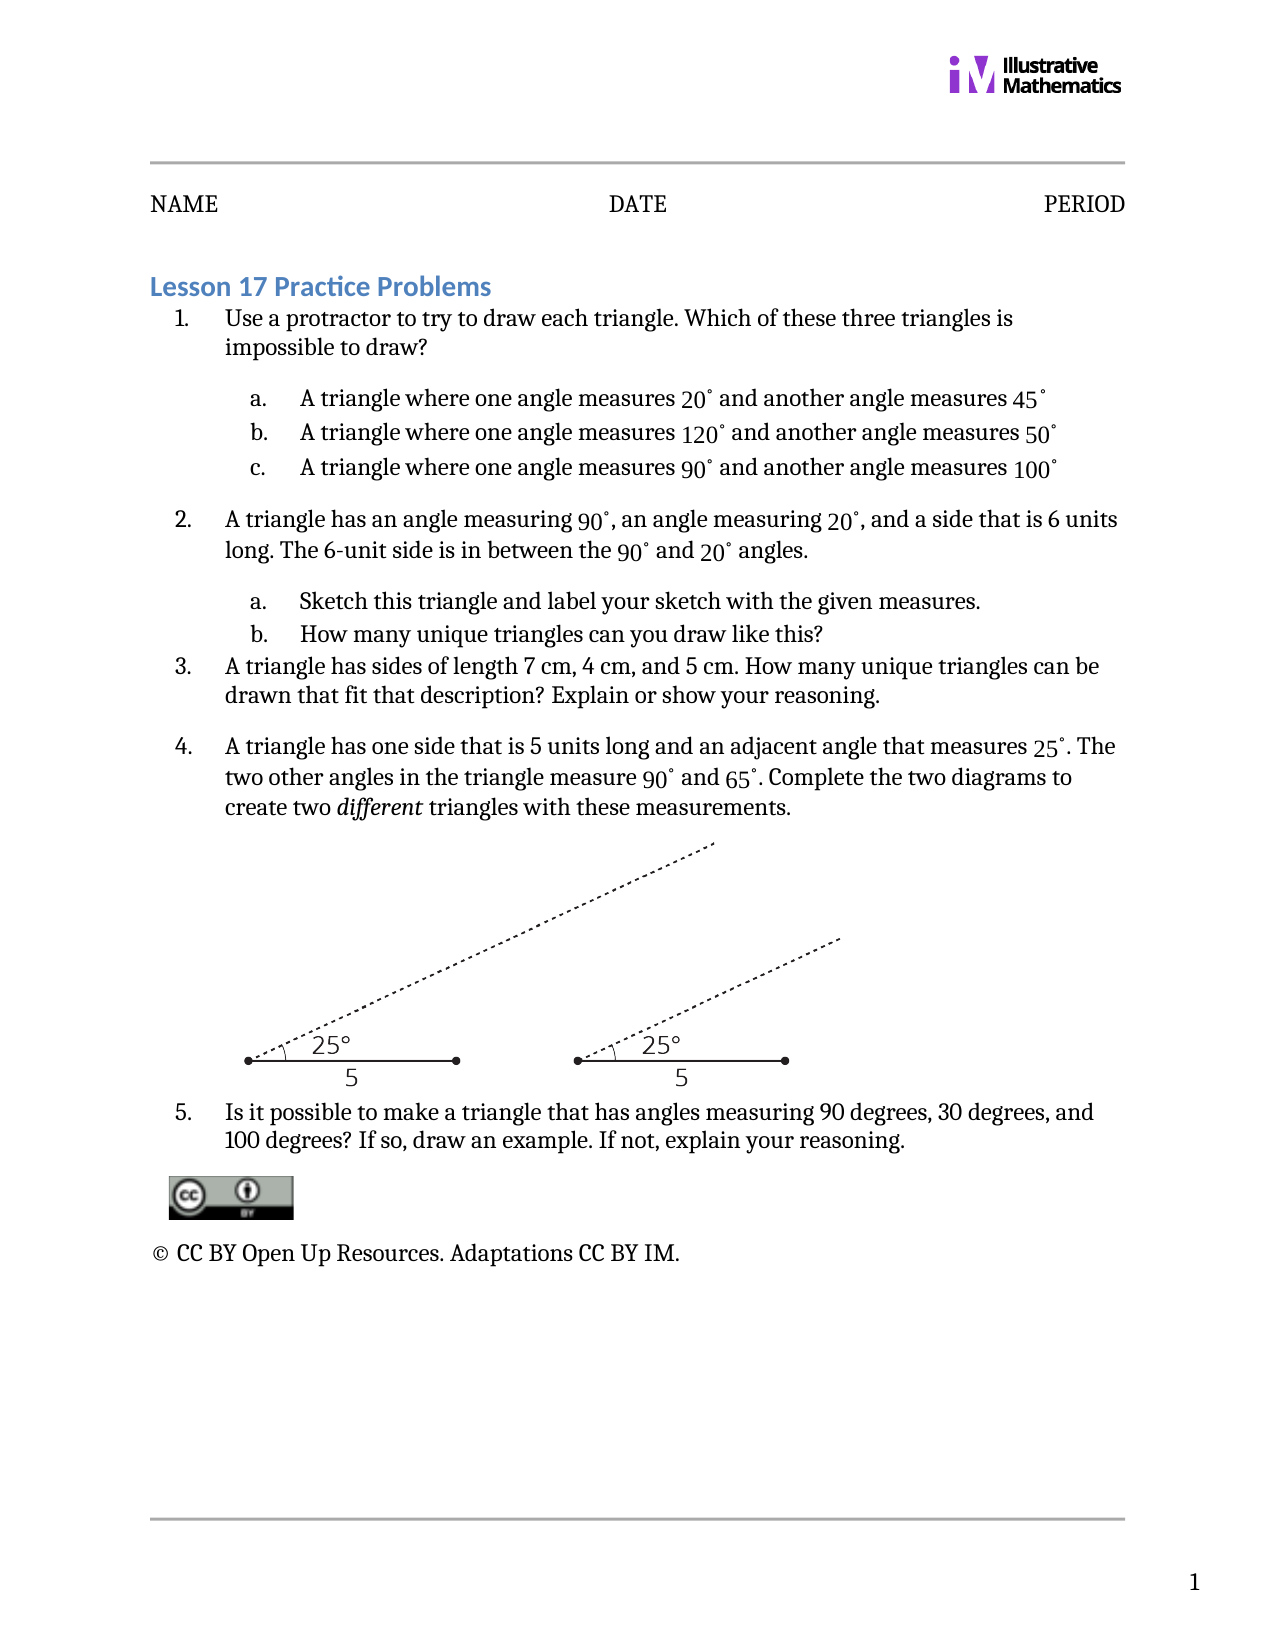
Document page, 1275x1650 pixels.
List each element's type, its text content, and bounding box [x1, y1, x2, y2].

list A triangle where one angle measures and another angle measures [250, 452, 1125, 483]
text © CC BY Open Up Resources. Adaptations CC BY IM. [150, 1238, 1125, 1267]
subtitle Lesson 17 Practice Problems [150, 268, 1125, 304]
list Is it possible to make a triangle that has angles measuring 90 degrees, 30 degrees, and 100 degrees? If so, draw an example. If not, explain your reasoning. [175, 1098, 1125, 1155]
list A triangle where one angle measures and another angle measures [250, 417, 1125, 448]
list How many unique triangles can you draw like this? [250, 620, 1125, 648]
list A triangle has an angle measuring , an angle measuring , and a side that is 6 units long. The 6-unit side is in between the and angles. [175, 504, 1125, 566]
list Use a protractor to try to draw each triangle. Which of these three triangles is impossible to draw? [175, 304, 1125, 361]
list A triangle has one side that is 5 units long and an adjacent angle that measures . The two other angles in the triangle measure and . Complete the two diagrams to create two different triangles with these measurements. [175, 731, 1125, 822]
picture [243, 842, 843, 1088]
list A triangle where one angle measures and another angle measures [250, 382, 1125, 413]
list Sketch this triangle and label your sketch with the given measures. [250, 587, 1125, 616]
picture [949, 55, 1121, 93]
list A triangle has sides of length 7 cm, 4 cm, and 5 cm. How many unique triangles can be drawn that fit that description? Explain or show your reasoning. [175, 652, 1125, 710]
picture [168, 1176, 294, 1220]
